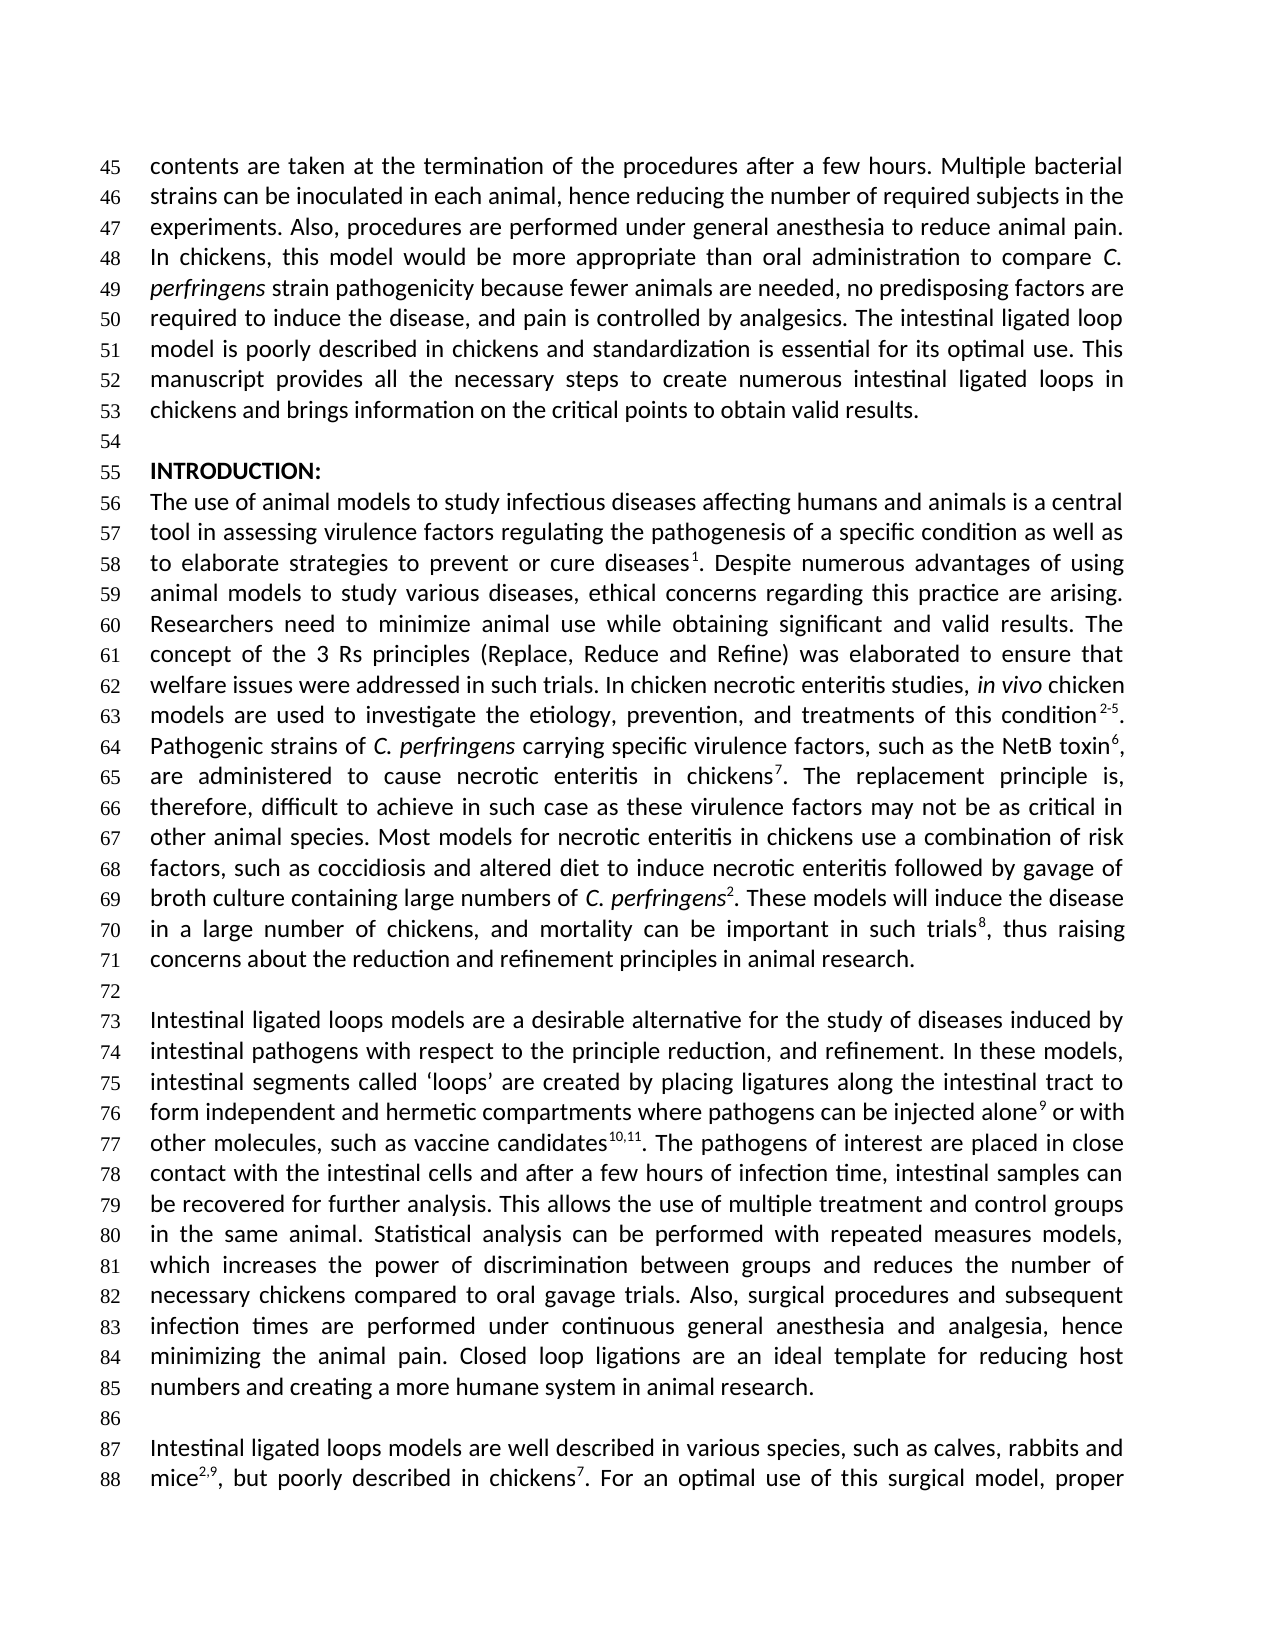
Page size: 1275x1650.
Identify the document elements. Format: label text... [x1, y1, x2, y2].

text The use of animal models to study infectious diseases affecting humans and animals is a central tool in assessing virulence factors regulating the pathogenesis of a specific condition as well as to elaborate strategies to prevent or cure diseases1. Despite numerous advantages of using animal models to study various diseases, ethical concerns regarding this practice are arising. Researchers need to minimize animal use while obtaining significant and valid results. The concept of the 3 Rs principles (Replace, Reduce and Refine) was elaborated to ensure that welfare issues were addressed in such trials. In chicken necrotic enteritis studies, in vivo chicken models are used to investigate the etiology, prevention, and treatments of this condition2-5. Pathogenic strains of C. perfringens carrying specific virulence factors, such as the NetB toxin6, are administered to cause necrotic enteritis in chickens7. The replacement principle is, therefore, difficult to achieve in such case as these virulence factors may not be as critical in other animal species. Most models for necrotic enteritis in chickens use a combination of risk factors, such as coccidiosis and altered diet to induce necrotic enteritis followed by gavage of broth culture containing large numbers of C. perfringens2. These models will induce the disease in a large number of chickens, and mortality can be important in such trials8, thus raising concerns about the reduction and refinement principles in animal research. [150, 486, 1125, 974]
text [150, 1432, 1125, 1493]
text Intestinal ligated loops models are a desirable alternative for the study of diseases induced by intestinal pathogens with respect to the principle reduction, and refinement. In these models, intestinal segments called ‘loops’ are created by placing ligatures along the intestinal tract to form independent and hermetic compartments where pathogens can be injected alone9 or with other molecules, such as vaccine candidates10,11. The pathogens of interest are placed in close contact with the intestinal cells and after a few hours of infection time, intestinal samples can be recovered for further analysis. This allows the use of multiple treatment and control groups in the same animal. Statistical analysis can be performed with repeated measures models, which increases the power of discrimination between groups and reduces the number of necessary chickens compared to oral gavage trials. Also, surgical procedures and subsequent infection times are performed under continuous general anesthesia and analgesia, hence minimizing the animal pain. Closed loop ligations are an ideal template for reducing host numbers and creating a more humane system in animal research. [150, 1004, 1125, 1401]
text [150, 150, 1125, 425]
text Introduction: [150, 455, 1125, 486]
